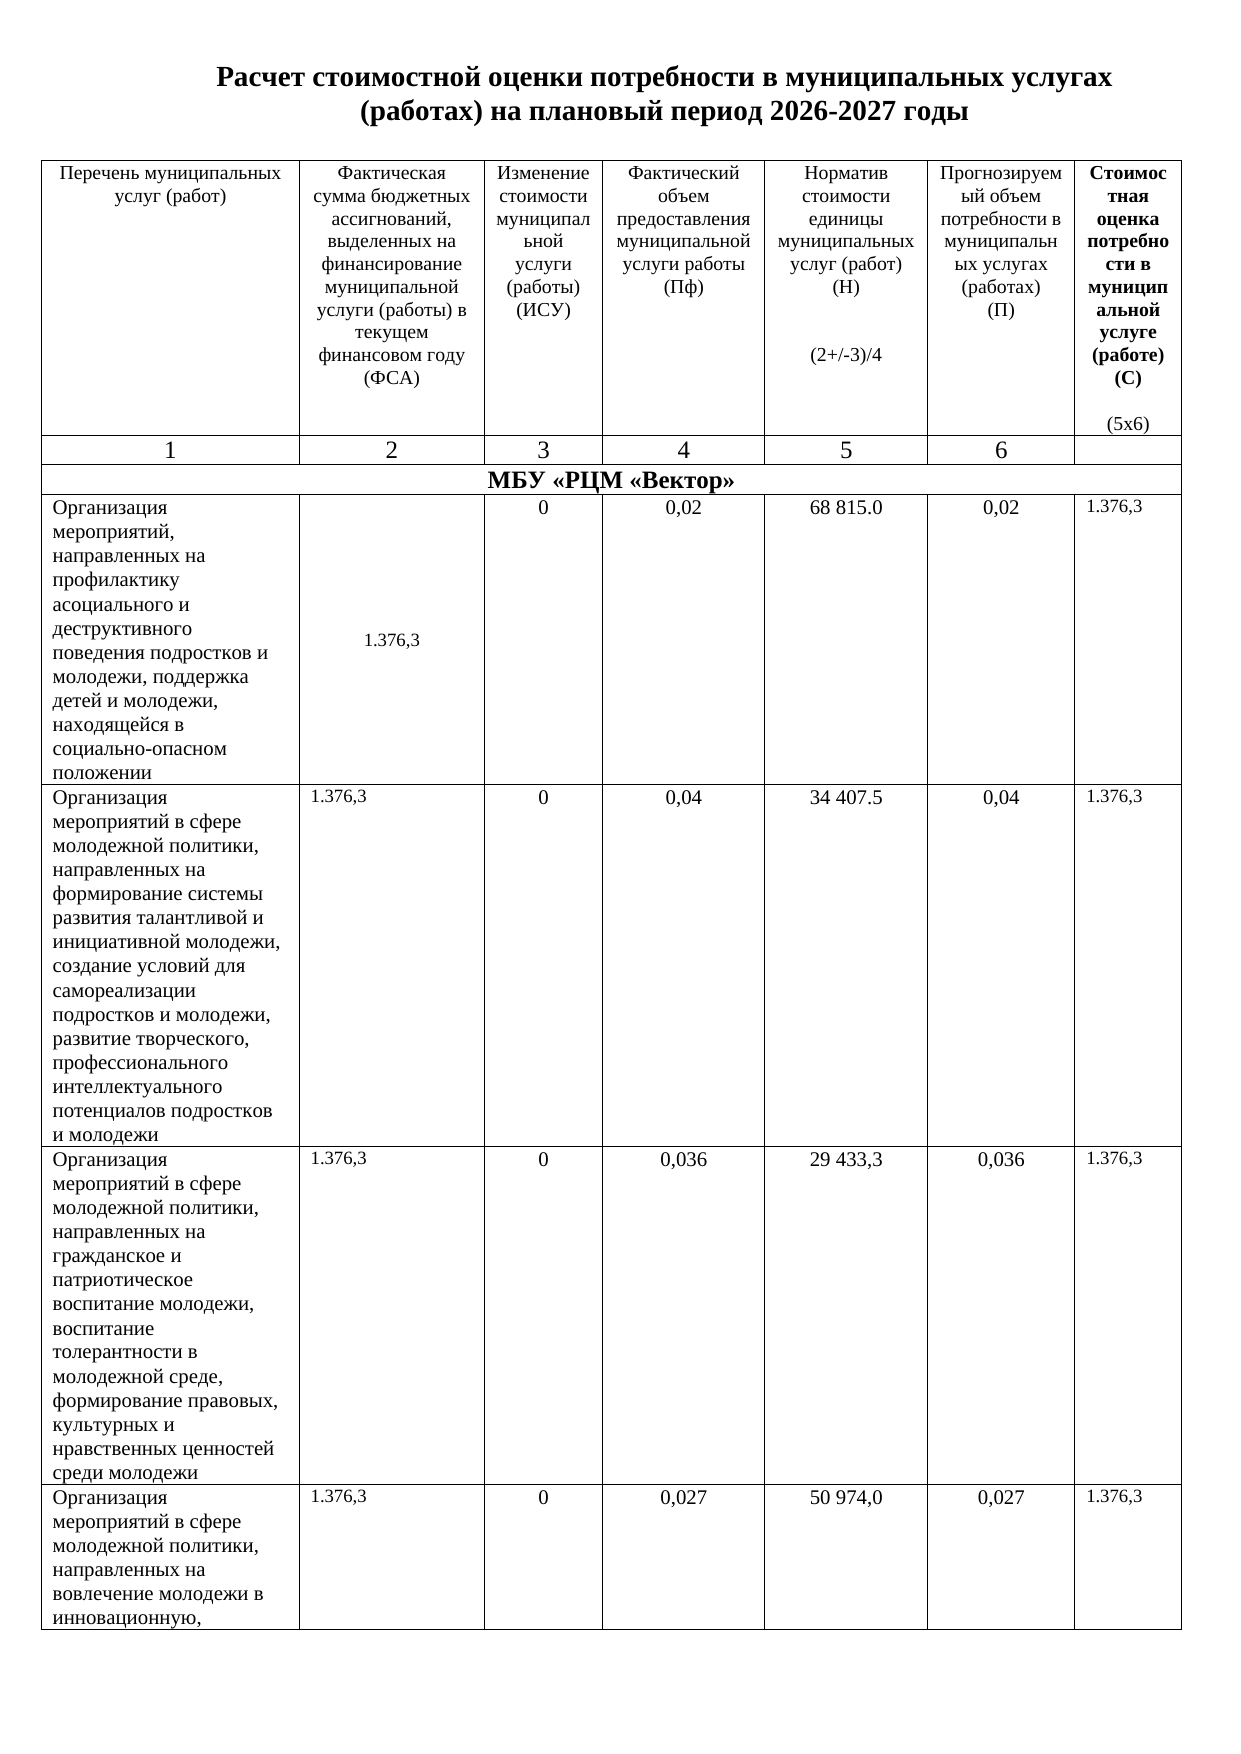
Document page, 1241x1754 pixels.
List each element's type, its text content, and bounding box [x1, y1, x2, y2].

table_cell 0,04 [928, 785, 1074, 1146]
table_cell 68 815.0 [765, 495, 927, 784]
table_cell 0 [485, 495, 602, 784]
table_cell 1.376,3 [1075, 1485, 1181, 1629]
table_cell 1.376,3 [300, 1147, 484, 1484]
table_cell [1075, 436, 1181, 464]
table_cell 1.376,3 [1075, 1147, 1181, 1484]
table_cell 4 [603, 436, 764, 464]
table_cell 1.376,3 [1075, 785, 1181, 1146]
table_cell 34 407.5 [765, 785, 927, 1146]
table_cell 0,027 [928, 1485, 1074, 1629]
table_cell 1 [42, 436, 299, 464]
table_cell 1.376,3 [300, 785, 484, 1146]
table_header Стоимостная оценка потребности в муниципальной услуге (работе) (С) (5х6) [1075, 161, 1181, 434]
table_cell 50 974,0 [765, 1485, 927, 1629]
table_header Норматив стоимости единицы муниципальных услуг (работ) (Н) (2+/-3)/4 [765, 161, 927, 434]
table_cell 29 433,3 [765, 1147, 927, 1484]
table_cell 3 [485, 436, 602, 464]
table_cell 0 [485, 1485, 602, 1629]
table_cell Организация мероприятий в сфере молодежной политики, направленных на формирование системы развития талантливой и инициативной молодежи, создание условий для самореализации подростков и молодежи, развитие творческого, профессионального интеллектуального потенциалов подростков и молодежи [42, 785, 299, 1146]
table_cell 2 [300, 436, 484, 464]
table_header Фактическая сумма бюджетных ассигнований, выделенных на финансирование муниципальной услуги (работы) в текущем финансовом году (ФСА) [300, 161, 484, 434]
table_header Фактический объем предоставления муниципальной услуги работы (Пф) [603, 161, 764, 434]
table_cell 0,02 [928, 495, 1074, 784]
table_header Перечень муниципальных услуг (работ) [42, 161, 299, 434]
text Расчет стоимостной оценки потребности в муниципальных услугах (работах) на плановый период 2026-2027 годы [177, 59, 1152, 126]
table_cell 0,036 [603, 1147, 764, 1484]
table_cell 0 [485, 785, 602, 1146]
table_cell 6 [928, 436, 1074, 464]
table_header Прогнозируемый объем потребности в муниципальных услугах (работах) (П) [928, 161, 1074, 434]
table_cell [42, 1485, 299, 1629]
table_cell 0 [485, 1147, 602, 1484]
table_cell 0,027 [603, 1485, 764, 1629]
table_cell 0,04 [603, 785, 764, 1146]
table_cell 0,036 [928, 1147, 1074, 1484]
table_cell МБУ «РЦМ «Вектор» [42, 465, 1181, 494]
table_cell Организация мероприятий в сфере молодежной политики, направленных на гражданское и патриотическое воспитание молодежи, воспитание толерантности в молодежной среде, формирование правовых, культурных и нравственных ценностей среди молодежи [42, 1147, 299, 1484]
table_header Изменение стоимости муниципальной услуги (работы) (ИСУ) [485, 161, 602, 434]
table_cell 0,02 [603, 495, 764, 784]
table_cell 1.376,3 [300, 1485, 484, 1629]
table_cell 5 [765, 436, 927, 464]
table_cell 1.376,3 [300, 495, 484, 784]
table_cell 1.376,3 [1075, 495, 1181, 784]
table_cell Организация мероприятий, направленных на профилактику асоциального и деструктивного поведения подростков и молодежи, поддержка детей и молодежи, находящейся в социально-опасном положении [42, 495, 299, 784]
